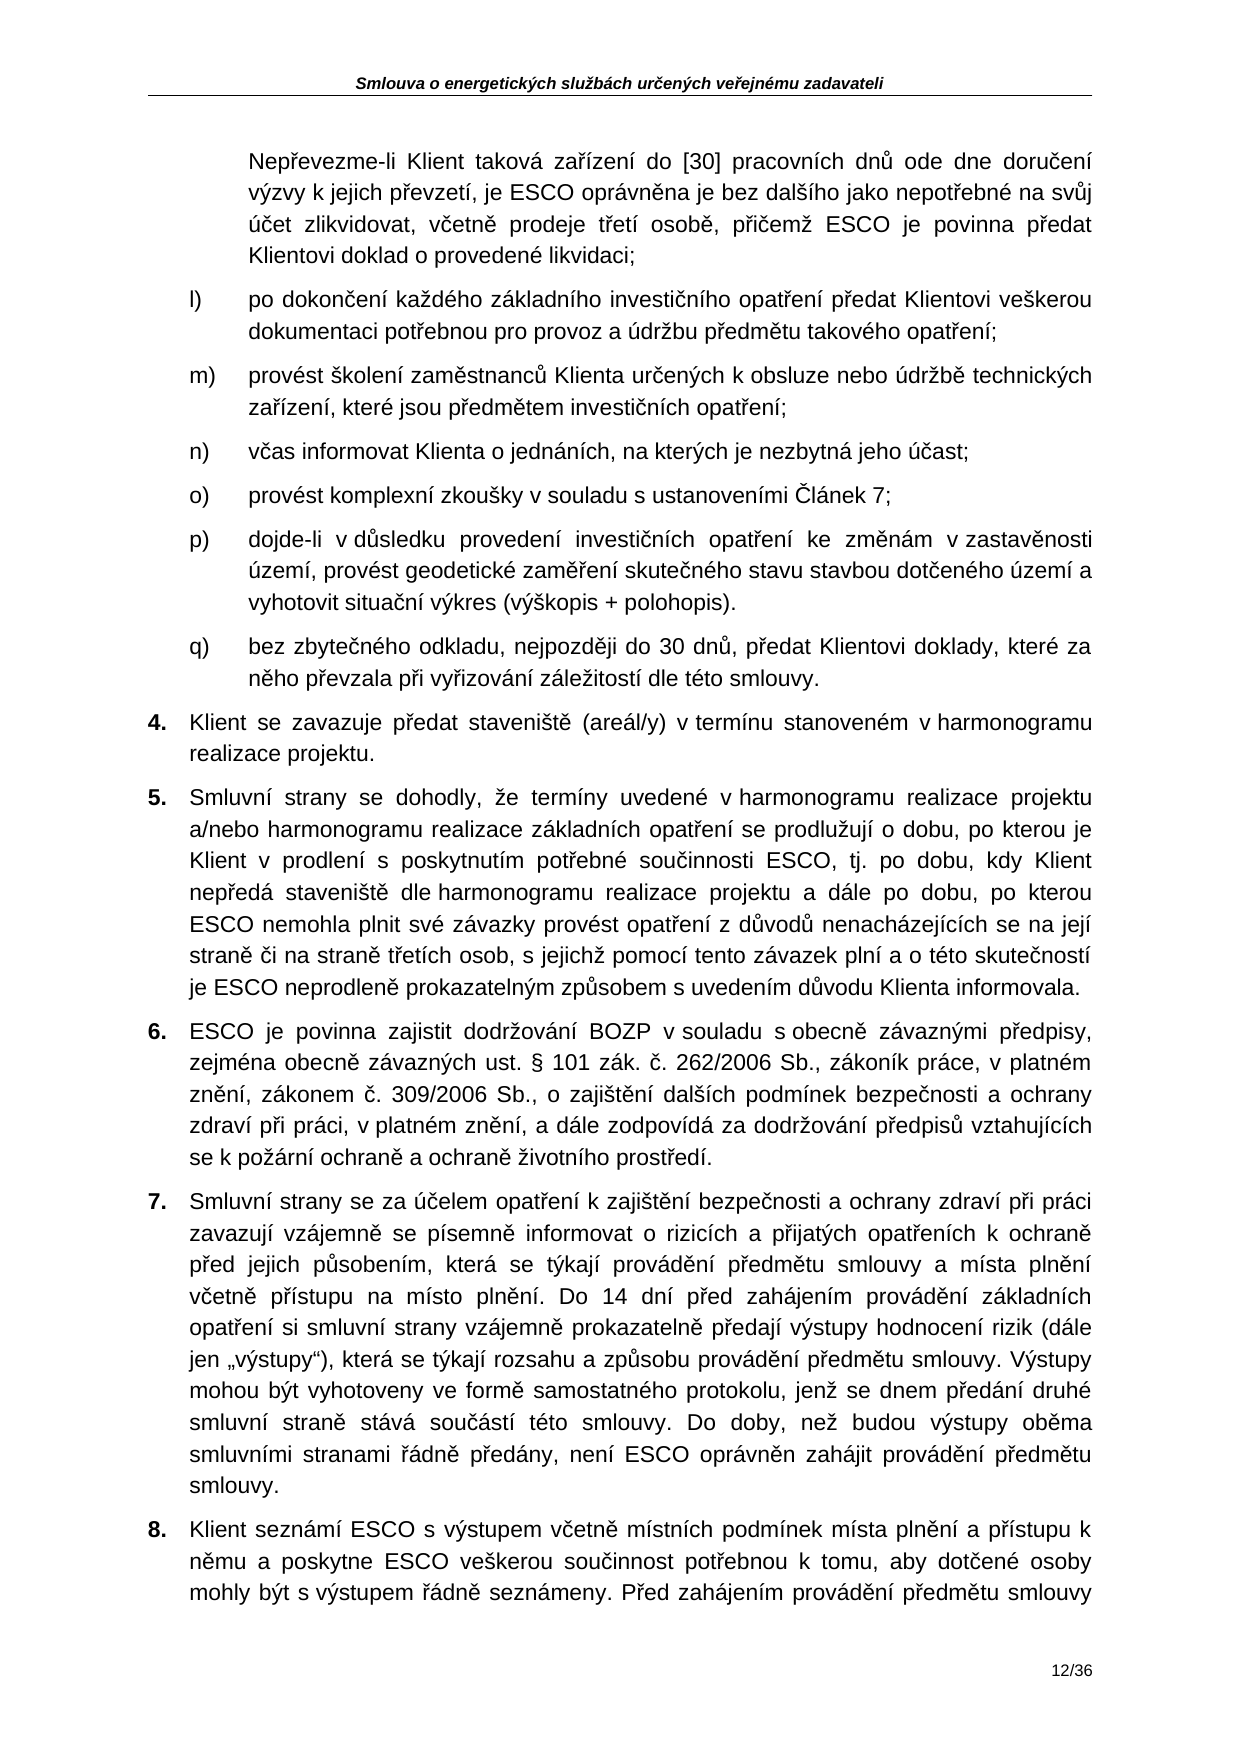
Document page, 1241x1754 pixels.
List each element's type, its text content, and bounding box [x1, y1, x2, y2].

subtitle Smluvní strany se dohodly, že termíny uvedené v harmonogramu realizace projektu a/nebo harmonogramu realizace základních opatření se prodlužují o dobu, po kterou je Klient v prodlení s poskytnutím potřebné součinnosti ESCO, tj. po dobu, kdy Klient nepředá staveniště dle harmonogramu realizace projektu a dále po dobu, po kterou ESCO nemohla plnit své závazky provést opatření z důvodů nenacházejících se na její straně či na straně třetích osob, s jejichž pomocí tento závazek plní a o této skutečností je ESCO neprodleně prokazatelným způsobem s uvedením důvodu Klienta informovala. [148, 784, 1092, 1000]
subtitle ESCO je povinna zajistit dodržování BOZP v souladu s obecně závaznými předpisy, zejména obecně závazných ust. § 101 zák. č. 262/2006 Sb., zákoník práce, v platném znění, zákonem č. 309/2006 Sb., o zajištění dalších podmínek bezpečnosti a ochrany zdraví při práci, v platném znění, a dále zodpovídá za dodržování předpisů vztahujících se k požární ochraně a ochraně životního prostředí. [148, 1018, 1092, 1170]
subtitle po dokončení každého základního investičního opatření předat Klientovi veškerou dokumentaci potřebnou pro provoz a údržbu předmětu takového opatření; [189, 286, 1092, 344]
subtitle provést školení zaměstnanců Klienta určených k obsluze nebo údržbě technických zařízení, které jsou předmětem investičních opatření; [189, 362, 1092, 420]
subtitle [189, 148, 1092, 269]
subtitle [148, 1516, 1092, 1606]
subtitle provést komplexní zkoušky v souladu s ustanoveními Článek 7; [189, 482, 1092, 508]
subtitle Smluvní strany se za účelem opatření k zajištění bezpečnosti a ochrany zdraví při práci zavazují vzájemně se písemně informovat o rizicích a přijatých opatřeních k ochraně před jejich působením, která se týkají provádění předmětu smlouvy a místa plnění včetně přístupu na místo plnění. Do 14 dní před zahájením provádění základních opatření si smluvní strany vzájemně prokazatelně předají výstupy hodnocení rizik (dále jen „výstupy“), která se týkají rozsahu a způsobu provádění předmětu smlouvy. Výstupy mohou být vyhotoveny ve formě samostatného protokolu, jenž se dnem předání druhé smluvní straně stává součástí této smlouvy. Do doby, než budou výstupy oběma smluvními stranami řádně předány, není ESCO oprávněn zahájit provádění předmětu smlouvy. [148, 1188, 1092, 1498]
subtitle včas informovat Klienta o jednáních, na kterých je nezbytná jeho účast; [189, 438, 1092, 464]
subtitle Klient se zavazuje předat staveniště (areál/y) v termínu stanoveném v harmonogramu realizace projektu. [148, 709, 1092, 767]
subtitle bez zbytečného odkladu, nejpozději do 30 dnů, předat Klientovi doklady, které za něho převzala při vyřizování záležitostí dle této smlouvy. [189, 633, 1092, 691]
subtitle dojde-li v důsledku provedení investičních opatření ke změnám v zastavěnosti území, provést geodetické zaměření skutečného stavu stavbou dotčeného území a vyhotovit situační výkres (výškopis + polohopis). [189, 526, 1092, 615]
